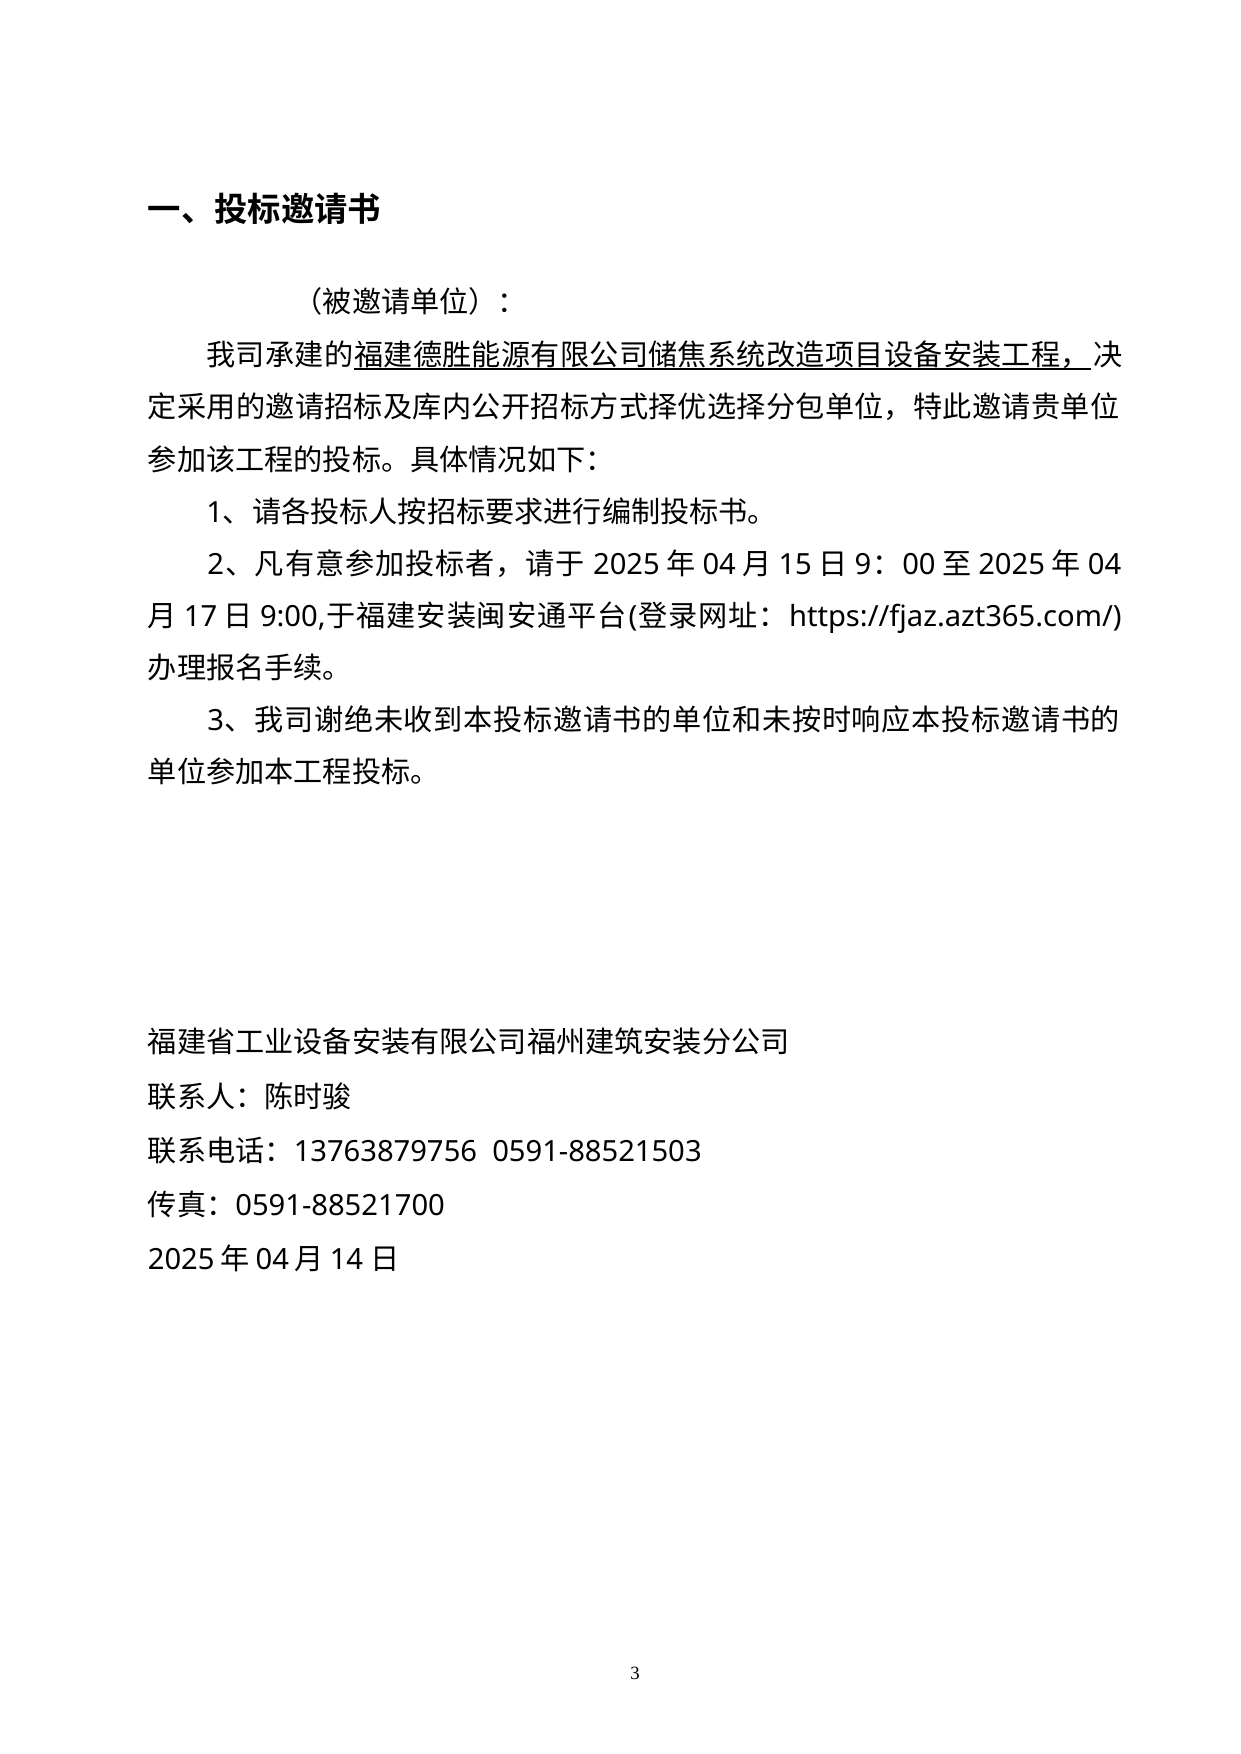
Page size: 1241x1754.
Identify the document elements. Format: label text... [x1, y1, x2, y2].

text 福建省工业设备安装有限公司福州建筑安装分公司 [148, 1009, 1122, 1064]
text 2、凡有意参加投标者，请于2025年04月15日9：00至2025年04月17日9:00,于福建安装闽安通平台(登录网址：https://fjaz.azt365.com/)办理报名手续。 [148, 532, 1122, 689]
text 联系人：陈时骏 [148, 1064, 1122, 1118]
text 联系电话：13763879756 0591-88521503 [148, 1118, 1122, 1172]
text 传真：0591-88521700 [148, 1172, 1122, 1226]
subtitle 一、投标邀请书 [148, 183, 1122, 231]
text 3、我司谢绝未收到本投标邀请书的单位和未按时响应本投标邀请书的单位参加本工程投标。 [148, 689, 1122, 793]
text 我司承建的福建德胜能源有限公司储焦系统改造项目设备安装工程，决定采用的邀请招标及库内公开招标方式择优选择分包单位，特此邀请贵单位参加该工程的投标。具体情况如下： [148, 324, 1122, 480]
text （被邀请单位）： [148, 266, 1122, 324]
text 1、请各投标人按招标要求进行编制投标书。 [148, 480, 1122, 532]
text 2025年04月14 日 [148, 1226, 1122, 1280]
